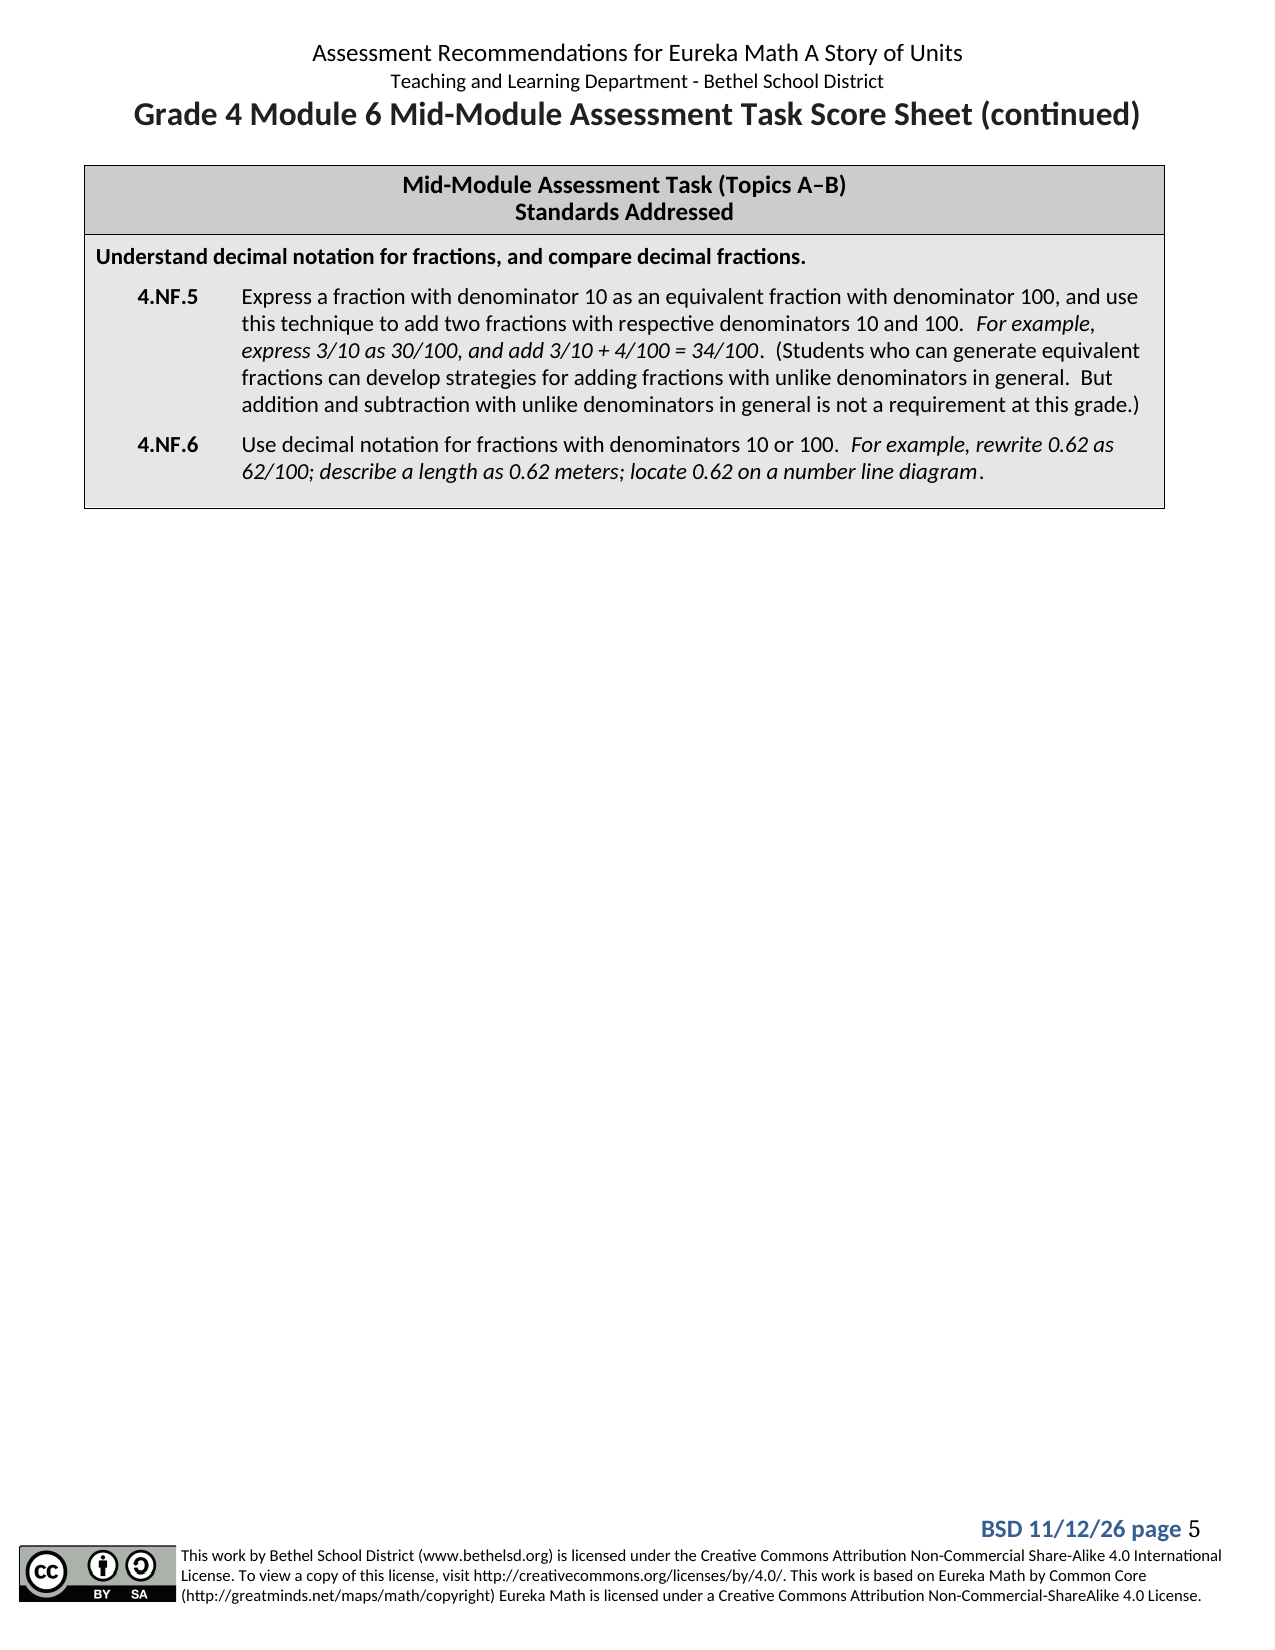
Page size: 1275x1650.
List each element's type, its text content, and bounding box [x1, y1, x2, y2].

table_cell Understand decimal notation for fractions, and compare decimal fractions. 4.NF.5 Express a fraction with denominator 10 as an equivalent fraction with denominator 100, and use this technique to add two fractions with respective denominators 10 and 100. For example, express 3/10 as 30/100, and add 3/10 + 4/100 = 34/100. (Students who can generate equivalent fractions can develop strategies for adding fractions with unlike denominators in general. But addition and subtraction with unlike denominators in general is not a requirement at this grade.) 4.NF.6 Use decimal notation for fractions with denominators 10 or 100. For example, rewrite 0.62 as 62/100; describe a length as 0.62 meters; locate 0.62 on a number line diagram. [85, 235, 1164, 507]
text Grade 4 Module 6 Mid-Module Assessment Task Score Sheet (continued) [75, 93, 1200, 134]
table_header Mid-Module Assessment Task (Topics A–B) Standards Addressed [85, 166, 1164, 234]
